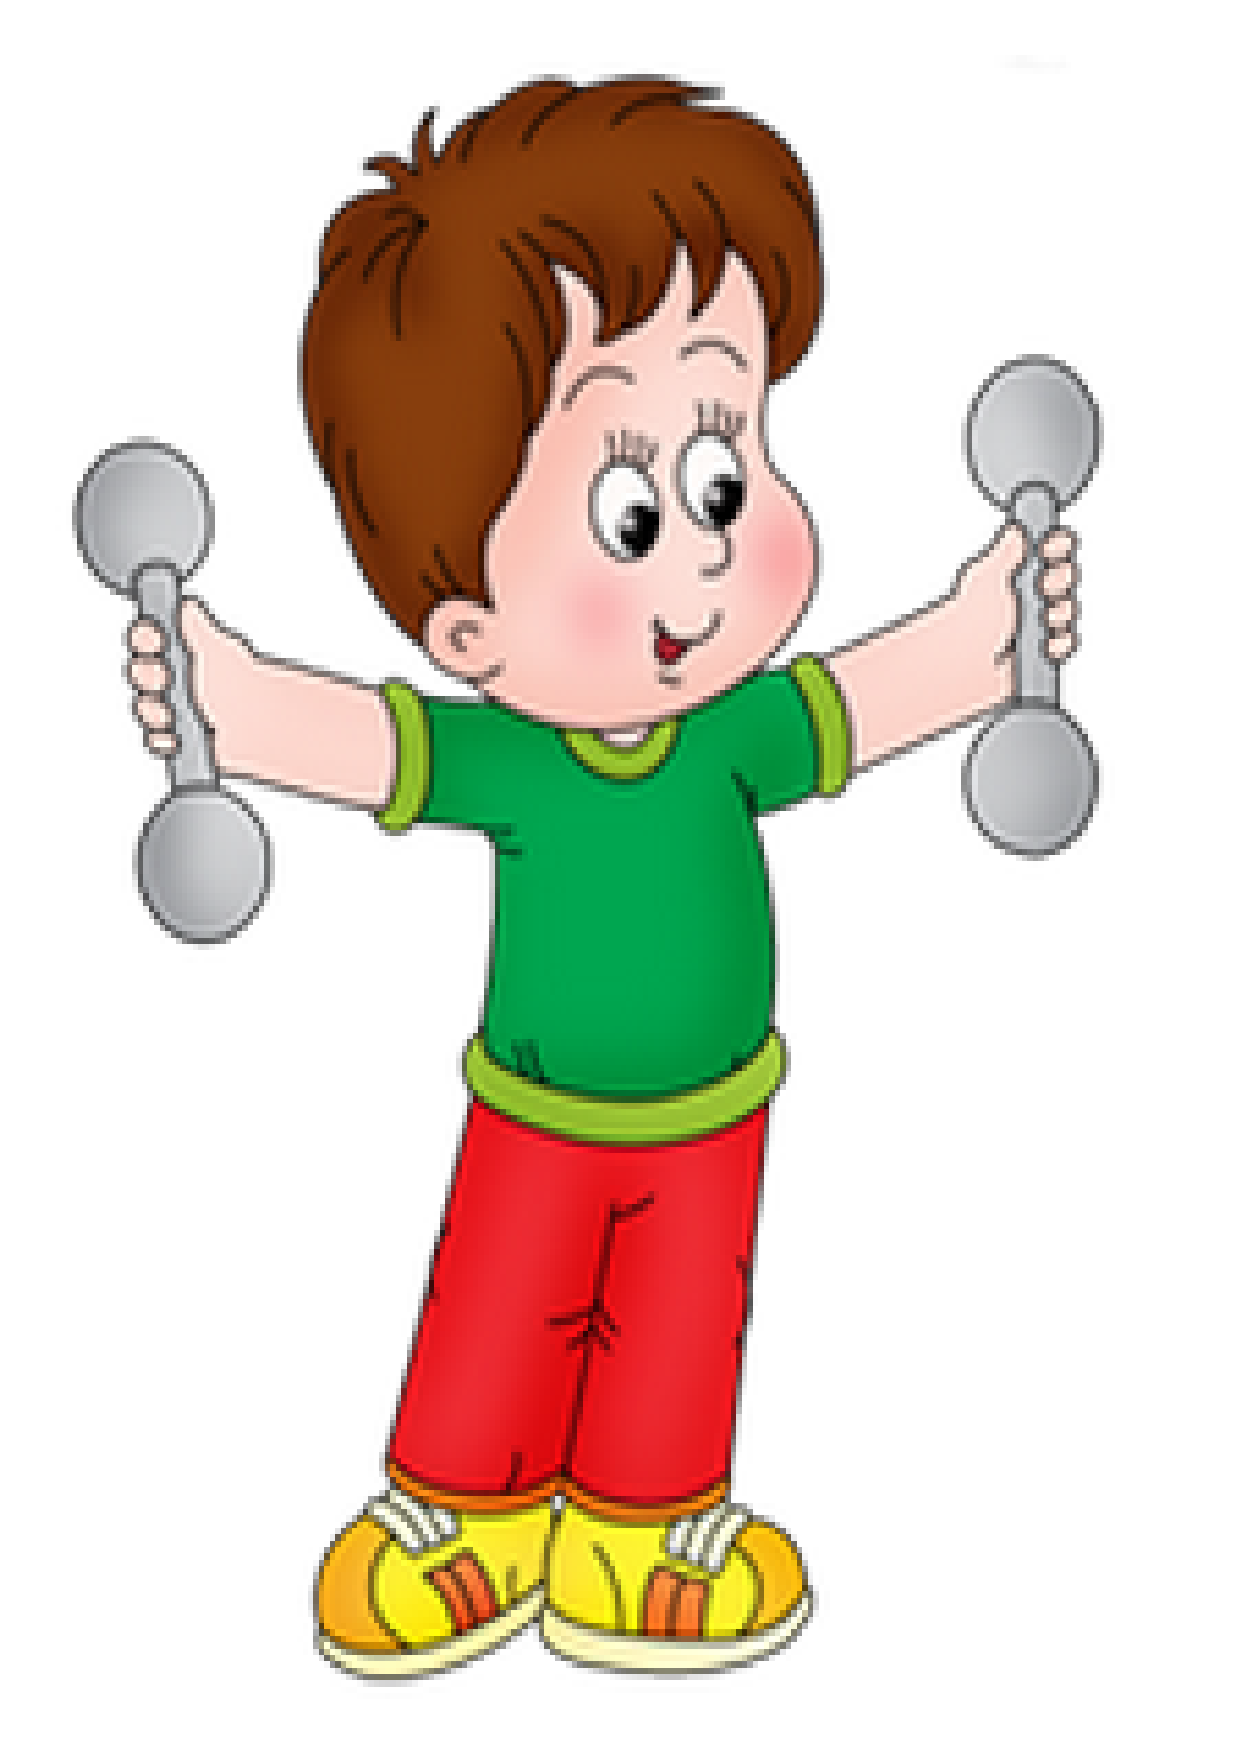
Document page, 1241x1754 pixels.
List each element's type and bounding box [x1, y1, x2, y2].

picture [34, 44, 1132, 1703]
